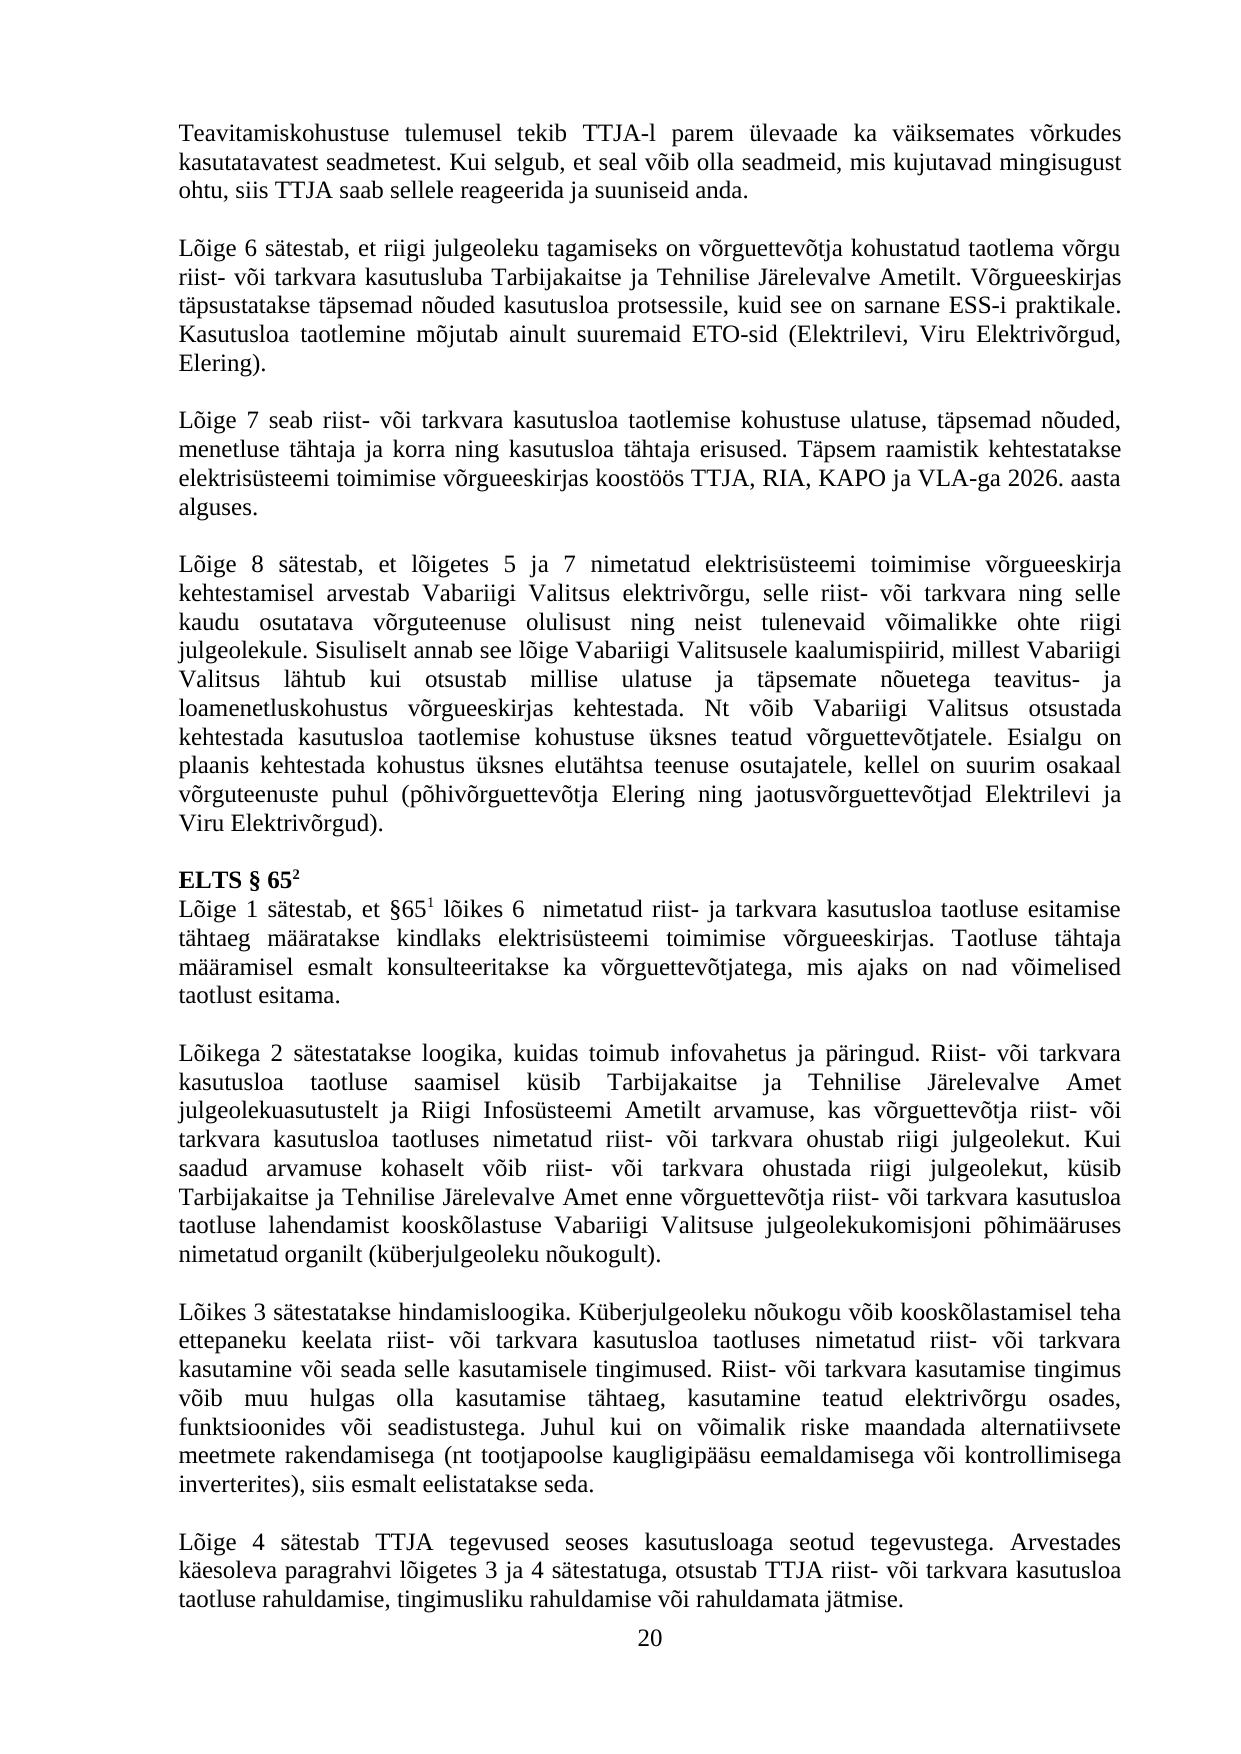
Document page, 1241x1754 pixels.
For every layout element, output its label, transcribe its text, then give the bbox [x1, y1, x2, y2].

text Lõige 6 sätestab, et riigi julgeoleku tagamiseks on võrguettevõtja kohustatud taotlema võrgu riist- või tarkvara kasutusluba Tarbijakaitse ja Tehnilise Järelevalve Ametilt. Võrgueeskirjas täpsustatakse täpsemad nõuded kasutusloa protsessile, kuid see on sarnane ESS-i praktikale. Kasutusloa taotlemine mõjutab ainult suuremaid ETO-sid (Elektrilevi, Viru Elektrivõrgud, Elering). [178, 233, 1122, 377]
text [178, 118, 1122, 204]
text Lõikega 2 sätestatakse loogika, kuidas toimub infovahetus ja päringud. Riist- või tarkvara kasutusloa taotluse saamisel küsib Tarbijakaitse ja Tehnilise Järelevalve Amet julgeolekuasutustelt ja Riigi Infosüsteemi Ametilt arvamuse, kas võrguettevõtja riist- või tarkvara kasutusloa taotluses nimetatud riist- või tarkvara ohustab riigi julgeolekut. Kui saadud arvamuse kohaselt võib riist- või tarkvara ohustada riigi julgeolekut, küsib Tarbijakaitse ja Tehnilise Järelevalve Amet enne võrguettevõtja riist- või tarkvara kasutusloa taotluse lahendamist kooskõlastuse Vabariigi Valitsuse julgeolekukomisjoni põhimääruses nimetatud organilt (küberjulgeoleku nõukogult). [178, 1038, 1122, 1268]
text Lõige 7 seab riist- või tarkvara kasutusloa taotlemise kohustuse ulatuse, täpsemad nõuded, menetluse tähtaja ja korra ning kasutusloa tähtaja erisused. Täpsem raamistik kehtestatakse elektrisüsteemi toimimise võrgueeskirjas koostöös TTJA, RIA, KAPO ja VLA-ga 2026. aasta alguses. [178, 406, 1122, 521]
text Lõige 8 sätestab, et lõigetes 5 ja 7 nimetatud elektrisüsteemi toimimise võrgueeskirja kehtestamisel arvestab Vabariigi Valitsus elektrivõrgu, selle riist- või tarkvara ning selle kaudu osutatava võrguteenuse olulisust ning neist tulenevaid võimalikke ohte riigi julgeolekule. Sisuliselt annab see lõige Vabariigi Valitsusele kaalumispiirid, millest Vabariigi Valitsus lähtub kui otsustab millise ulatuse ja täpsemate nõuetega teavitus- ja loamenetluskohustus võrgueeskirjas kehtestada. Nt võib Vabariigi Valitsus otsustada kehtestada kasutusloa taotlemise kohustuse üksnes teatud võrguettevõtjatele. Esialgu on plaanis kehtestada kohustus üksnes elutähtsa teenuse osutajatele, kellel on suurim osakaal võrguteenuste puhul (põhivõrguettevõtja Elering ning jaotusvõrguettevõtjad Elektrilevi ja Viru Elektrivõrgud). [178, 549, 1122, 837]
text Lõikes 3 sätestatakse hindamisloogika. Küberjulgeoleku nõukogu võib kooskõlastamisel teha ettepaneku keelata riist- või tarkvara kasutusloa taotluses nimetatud riist- või tarkvara kasutamine või seada selle kasutamisele tingimused. Riist- või tarkvara kasutamise tingimus võib muu hulgas olla kasutamise tähtaeg, kasutamine teatud elektrivõrgu osades, funktsioonides või seadistustega. Juhul kui on võimalik riske maandada alternatiivsete meetmete rakendamisega (nt tootjapoolse kaugligipääsu eemaldamisega või kontrollimisega inverterites), siis esmalt eelistatakse seda. [178, 1297, 1122, 1498]
text ELTS § 652 [178, 866, 1122, 894]
text Lõige 4 sätestab TTJA tegevused seoses kasutusloaga seotud tegevustega. Arvestades käesoleva paragrahvi lõigetes 3 ja 4 sätestatuga, otsustab TTJA riist- või tarkvara kasutusloa taotluse rahuldamise, tingimusliku rahuldamise või rahuldamata jätmise. [178, 1527, 1122, 1613]
text Lõige 1 sätestab, et §651 lõikes 6 nimetatud riist- ja tarkvara kasutusloa taotluse esitamise tähtaeg määratakse kindlaks elektrisüsteemi toimimise võrgueeskirjas. Taotluse tähtaja määramisel esmalt konsulteeritakse ka võrguettevõtjatega, mis ajaks on nad võimelised taotlust esitama. [178, 894, 1122, 1009]
